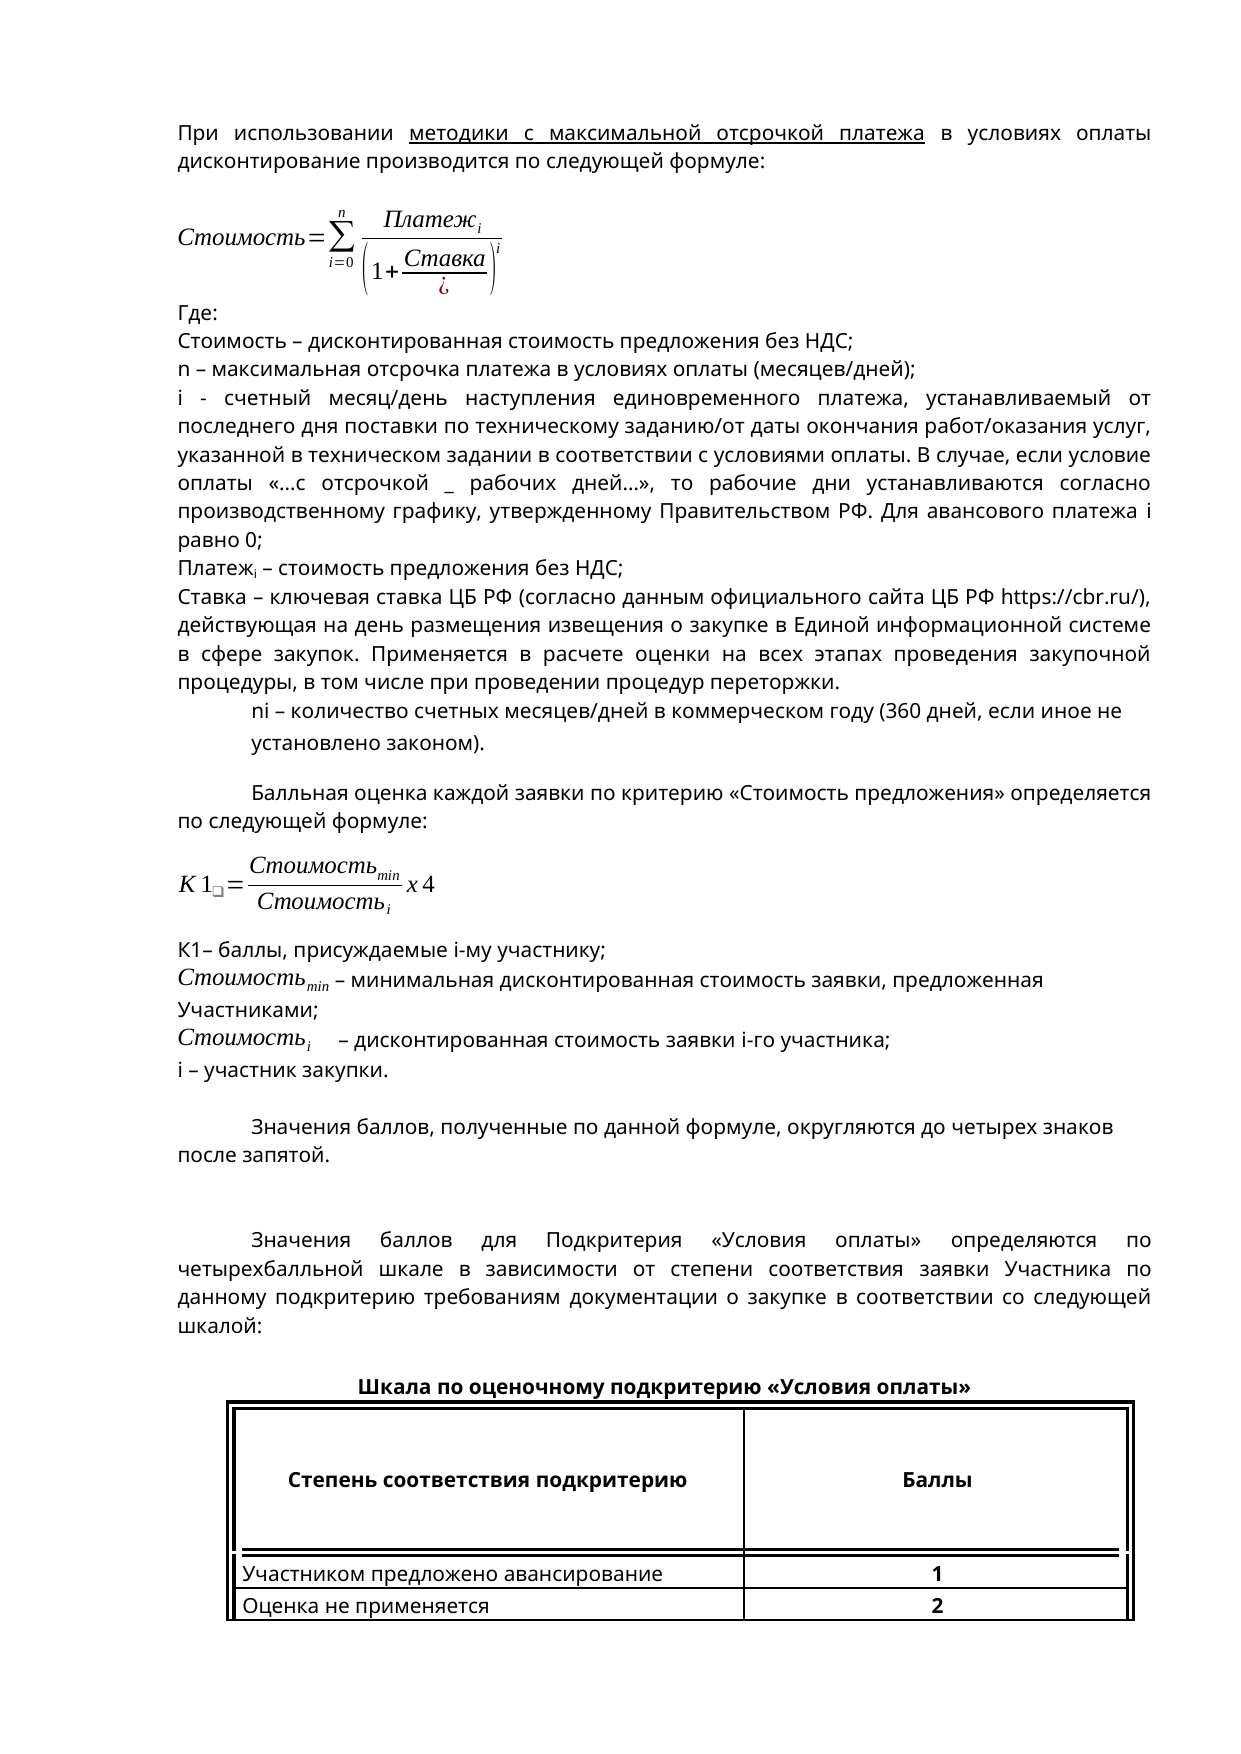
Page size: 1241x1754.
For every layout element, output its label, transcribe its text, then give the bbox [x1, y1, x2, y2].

table_cell 2 [745, 1589, 1126, 1619]
text Где: [177, 298, 1152, 326]
table_header Степень соответствия подкритерию [231, 1404, 744, 1548]
table_header Баллы [744, 1404, 1130, 1548]
text Значения баллов для Подкритерия «Условия оплаты» определяются по четырехбалльной шкале в зависимости от степени соответствия заявки Участника по данному подкритерию требованиям документации о закупке в соответствии со следующей шкалой: [177, 1226, 1152, 1339]
text Шкала по оценочному подкритерию «Условия оплаты» [177, 1372, 1152, 1400]
text – дисконтированная стоимость заявки i-го участника; [177, 1024, 1152, 1055]
text Ставка – ключевая ставка ЦБ РФ (согласно данным официального сайта ЦБ РФ https://cbr.ru/), действующая на день размещения извещения о закупке в Единой информационной системе в сфере закупок. Применяется в расчете оценки на всех этапах проведения закупочной процедуры, в том числе при проведении процедур переторжки. [177, 582, 1152, 696]
table_cell 1 [745, 1548, 1130, 1587]
text К1– баллы, присуждаемые i-му участнику; [177, 935, 1152, 964]
text Платежi – стоимость предложения без НДС; [177, 553, 1152, 582]
text Стоимость – дисконтированная стоимость предложения без НДС; [177, 326, 1152, 354]
text ni – количество счетных месяцев/дней в коммерческом году (360 дней, если иное не установлено законом). [251, 696, 1152, 757]
table_cell Оценка не применяется [236, 1589, 743, 1619]
text i – участник закупки. [177, 1055, 1152, 1083]
table_cell Участником предложено авансирование [231, 1548, 743, 1587]
text Значения баллов, полученные по данной формуле, округляются до четырех знаков после запятой. [177, 1112, 1152, 1169]
text i - счетный месяц/день наступления единовременного платежа, устанавливаемый от последнего дня поставки по техническому заданию/от даты окончания работ/оказания услуг, указанной в техническом задании в соответствии с условиями оплаты. В случае, если условие оплаты «…с отсрочкой _ рабочих дней…», то рабочие дни устанавливаются согласно производственному графику, утвержденному Правительством РФ. Для авансового платежа i равно 0; [177, 383, 1152, 553]
text Балльная оценка каждой заявки по критерию «Стоимость предложения» определяется по следующей формуле: [177, 778, 1152, 835]
text При использовании методики с максимальной отсрочкой платежа в условиях оплаты дисконтирование производится по следующей формуле: [177, 118, 1152, 175]
text – минимальная дисконтированная стоимость заявки, предложенная Участниками; [177, 964, 1152, 1024]
text n – максимальная отсрочка платежа в условиях оплаты (месяцев/дней); [177, 354, 1152, 383]
